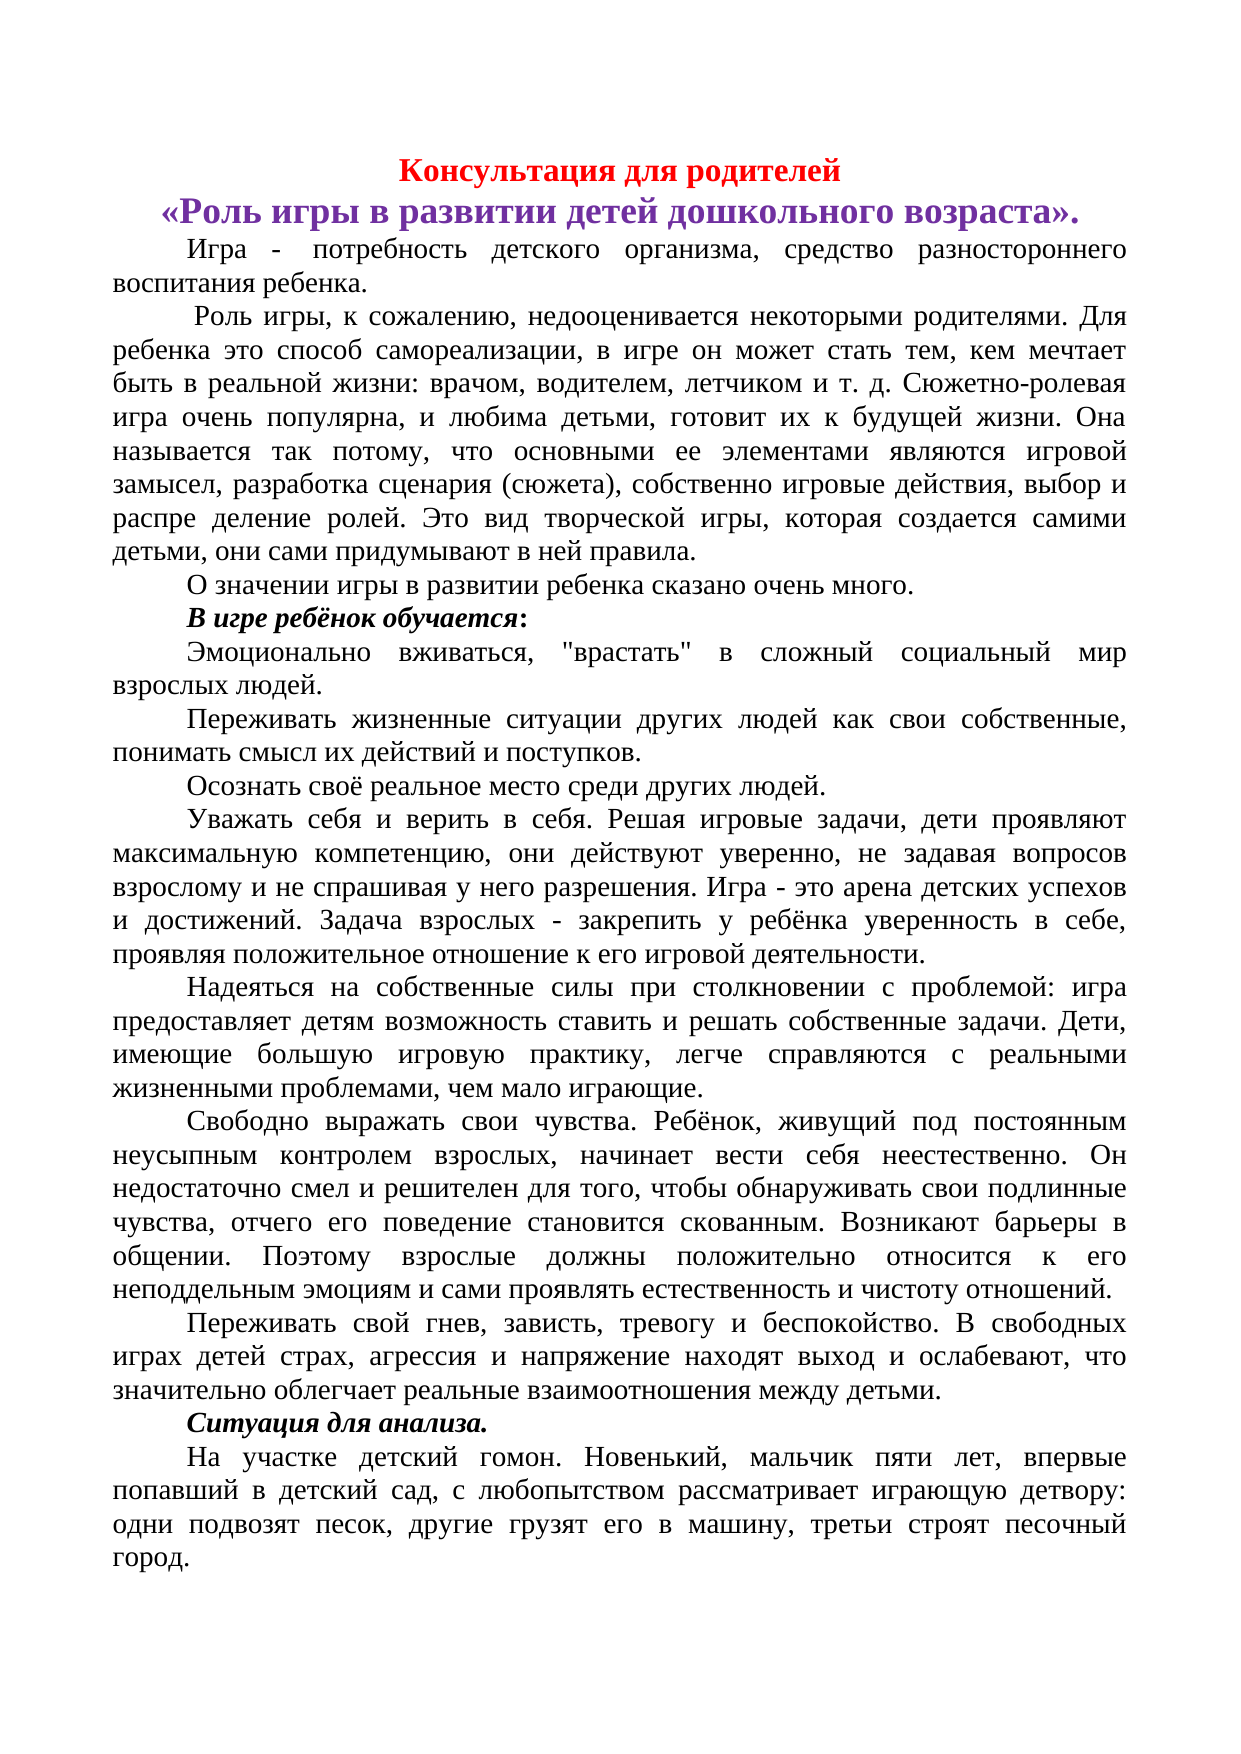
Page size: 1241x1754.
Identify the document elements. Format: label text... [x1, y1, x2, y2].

text Свободно выражать свои чувства. Ребёнок, живущий под постоянным неусыпным контролем взрослых, начинает вести себя неестественно. Он недостаточно смел и решителен для того, чтобы обнаруживать свои подлинные чувства, отчего его поведение становится скованным. Возникают барьеры в общении. Поэтому взрослые должны положительно относится к его неподдельным эмоциям и сами проявлять естественность и чистоту отношений. [112, 1103, 1128, 1305]
text Консультация для родителей [112, 150, 1128, 188]
text Переживать свой гнев, зависть, тревогу и беспокойство. В свободных играх детей страх, агрессия и напряжение находят выход и ослабевают, что значительно облегчает реальные взаимоотношения между детьми. [112, 1305, 1128, 1405]
text На участке детский гомон. Новенький, мальчик пяти лет, впервые попавший в детский сад, с любопытством рассматривает играющую детвору: одни подвозят песок, другие грузят его в машину, третьи строят песочный город. [112, 1439, 1128, 1573]
text Надеяться на собственные силы при столкновении с проблемой: игра предоставляет детям возможность ставить и решать собственные задачи. Дети, имеющие большую игровую практику, легче справляются с реальными жизненными проблемами, чем мало играющие. [112, 969, 1128, 1103]
text Эмоционально вживаться, "врастать" в сложный социальный мир взрослых людей. [112, 634, 1128, 701]
text Ситуация для анализа. [112, 1405, 1128, 1439]
text Роль игры, к сожалению, недооценивается некоторыми родителями. Для ребенка это способ самореализации, в игре он может стать тем, кем мечтает быть в реальной жизни: врачом, водителем, летчиком и т. д. Сюжетно-ролевая игра очень популярна, и любима детьми, готовит их к будущей жизни. Она называется так потому, что основными ее элементами являются игровой замысел, разработка сценария (сюжета), собственно игровые действия, выбор и распре деление ролей. Это вид творческой игры, которая создается самими детьми, они сами придумывают в ней правила. [112, 298, 1128, 567]
text Игра - потребность детского организма, средство разностороннего воспитания ребенка. [112, 231, 1128, 298]
text Переживать жизненные ситуации других людей как свои собственные, понимать смысл их действий и поступков. [112, 701, 1128, 768]
text Осознать своё реальное место среди других людей. [112, 768, 1128, 802]
text О значении игры в развитии ребенка сказано очень много. [112, 567, 1128, 600]
text «Роль игры в развитии детей дошкольного возраста». [112, 188, 1128, 231]
text В игре ребёнок обучается: [112, 600, 1128, 634]
text Уважать себя и верить в себя. Решая игровые задачи, дети проявляют максимальную компетенцию, они действуют уверенно, не задавая вопросов взрослому и не спрашивая у него разрешения. Игра - это арена детских успехов и достижений. Задача взрослых - закрепить у ребёнка уверенность в себе, проявляя положительное отношение к его игровой деятельности. [112, 802, 1128, 969]
